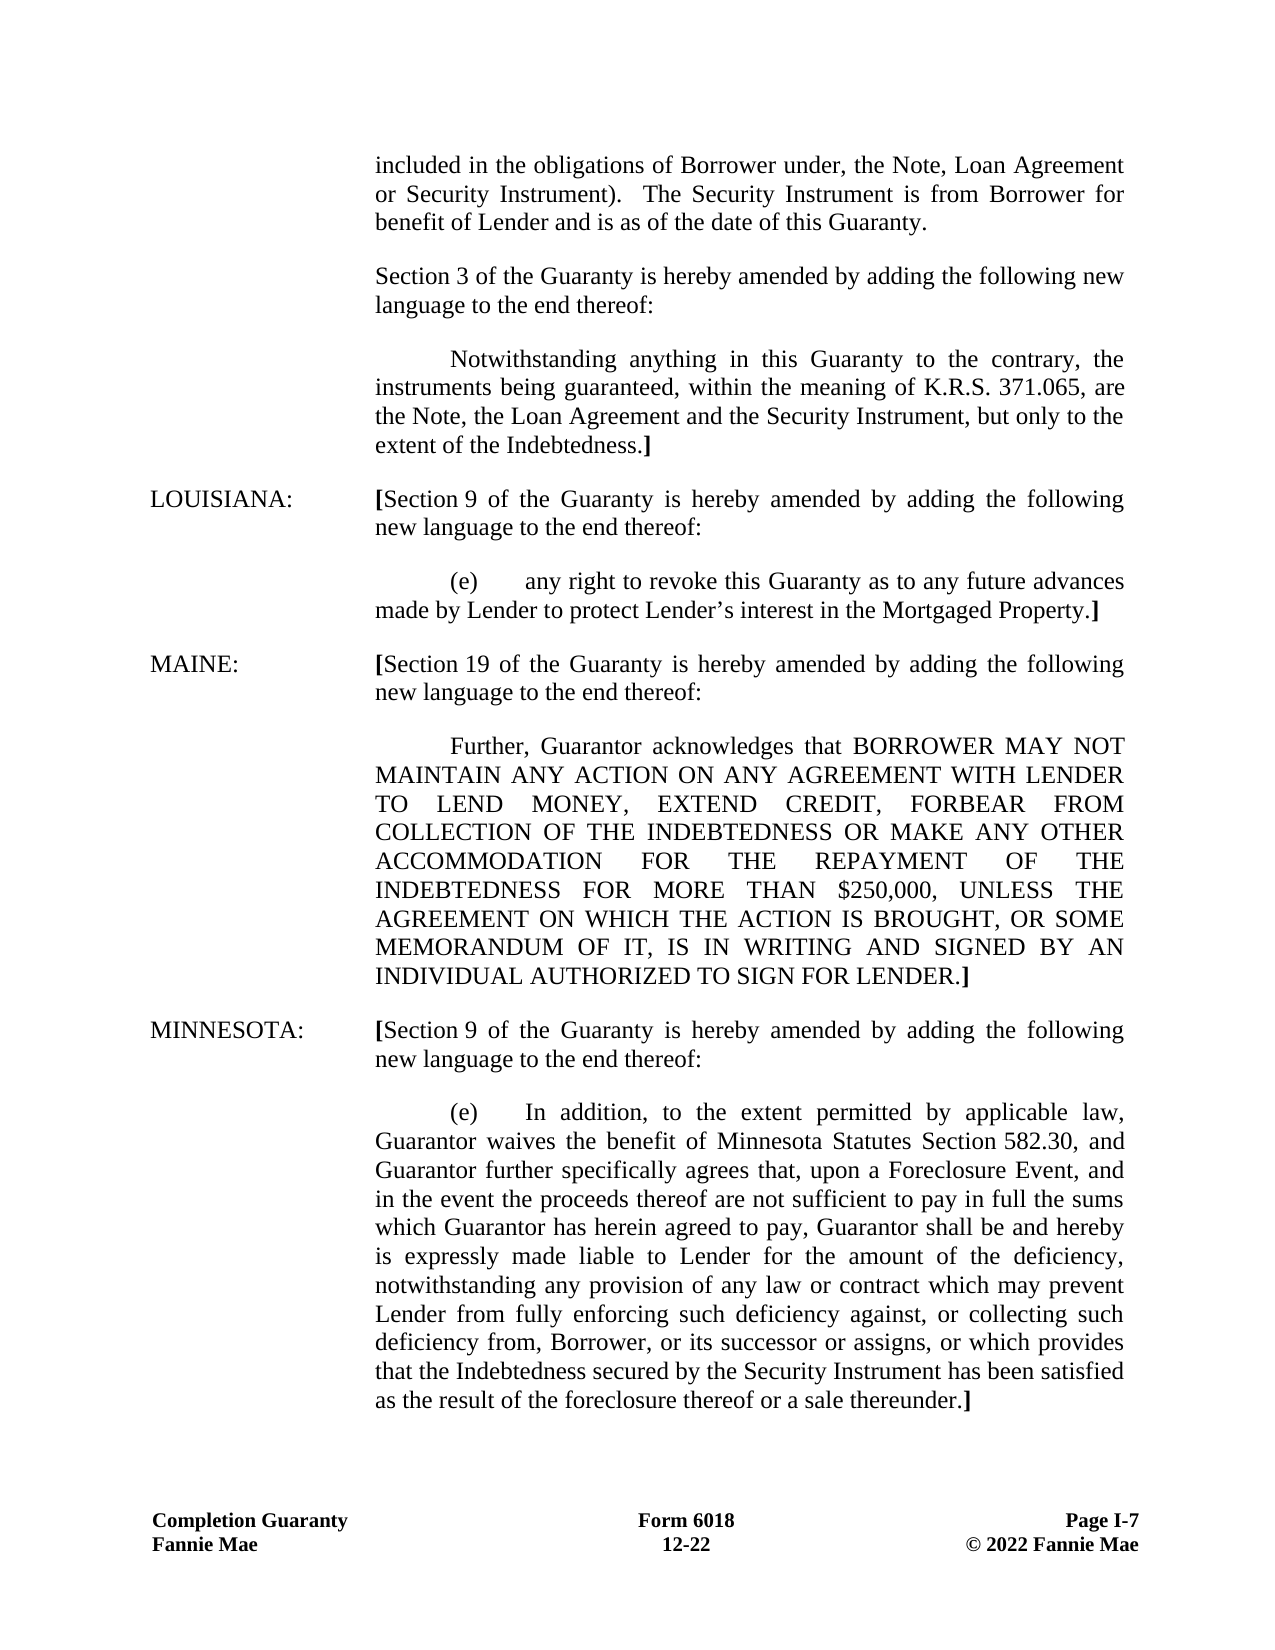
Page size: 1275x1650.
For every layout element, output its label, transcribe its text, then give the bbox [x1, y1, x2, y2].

text MINNESOTA: [Section 9 of the Guaranty is hereby amended by adding the following new language to the end thereof: [150, 1015, 1125, 1072]
text Section 3 of the Guaranty is hereby amended by adding the following new language to the end thereof: [375, 261, 1125, 319]
text (e) any right to revoke this Guaranty as to any future advances made by Lender to protect Lender’s interest in the Mortgaged Property.] [375, 566, 1125, 624]
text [375, 150, 1125, 236]
text (e) In addition, to the extent permitted by applicable law, Guarantor waives the benefit of Minnesota Statutes Section 582.30, and Guarantor further specifically agrees that, upon a Foreclosure Event, and in the event the proceeds thereof are not sufficient to pay in full the sums which Guarantor has herein agreed to pay, Guarantor shall be and hereby is expressly made liable to Lender for the amount of the deficiency, notwithstanding any provision of any law or contract which may prevent Lender from fully enforcing such deficiency against, or collecting such deficiency from, Borrower, or its successor or assigns, or which provides that the Indebtedness secured by the Security Instrument has been satisfied as the result of the foreclosure thereof or a sale thereunder.] [375, 1097, 1125, 1414]
text Further, Guarantor acknowledges that Borrower may not maintain any action on any agreement with lender to lend money, extend credit, forbear from collection of the indebtedness or make any other accommodation for the repayment of the indebtedness for more than $250,000, unless the agreement on which the action is brought, or some memorandum of it, is in writing and signed by an individual authorized to sign for lender.] [375, 731, 1125, 990]
text MAINE: [Section 19 of the Guaranty is hereby amended by adding the following new language to the end thereof: [150, 649, 1125, 706]
text LOUISIANA: [Section 9 of the Guaranty is hereby amended by adding the following new language to the end thereof: [150, 484, 1125, 541]
text Notwithstanding anything in this Guaranty to the contrary, the instruments being guaranteed, within the meaning of K.R.S. 371.065, are the Note, the Loan Agreement and the Security Instrument, but only to the extent of the Indebtedness.] [375, 344, 1125, 459]
